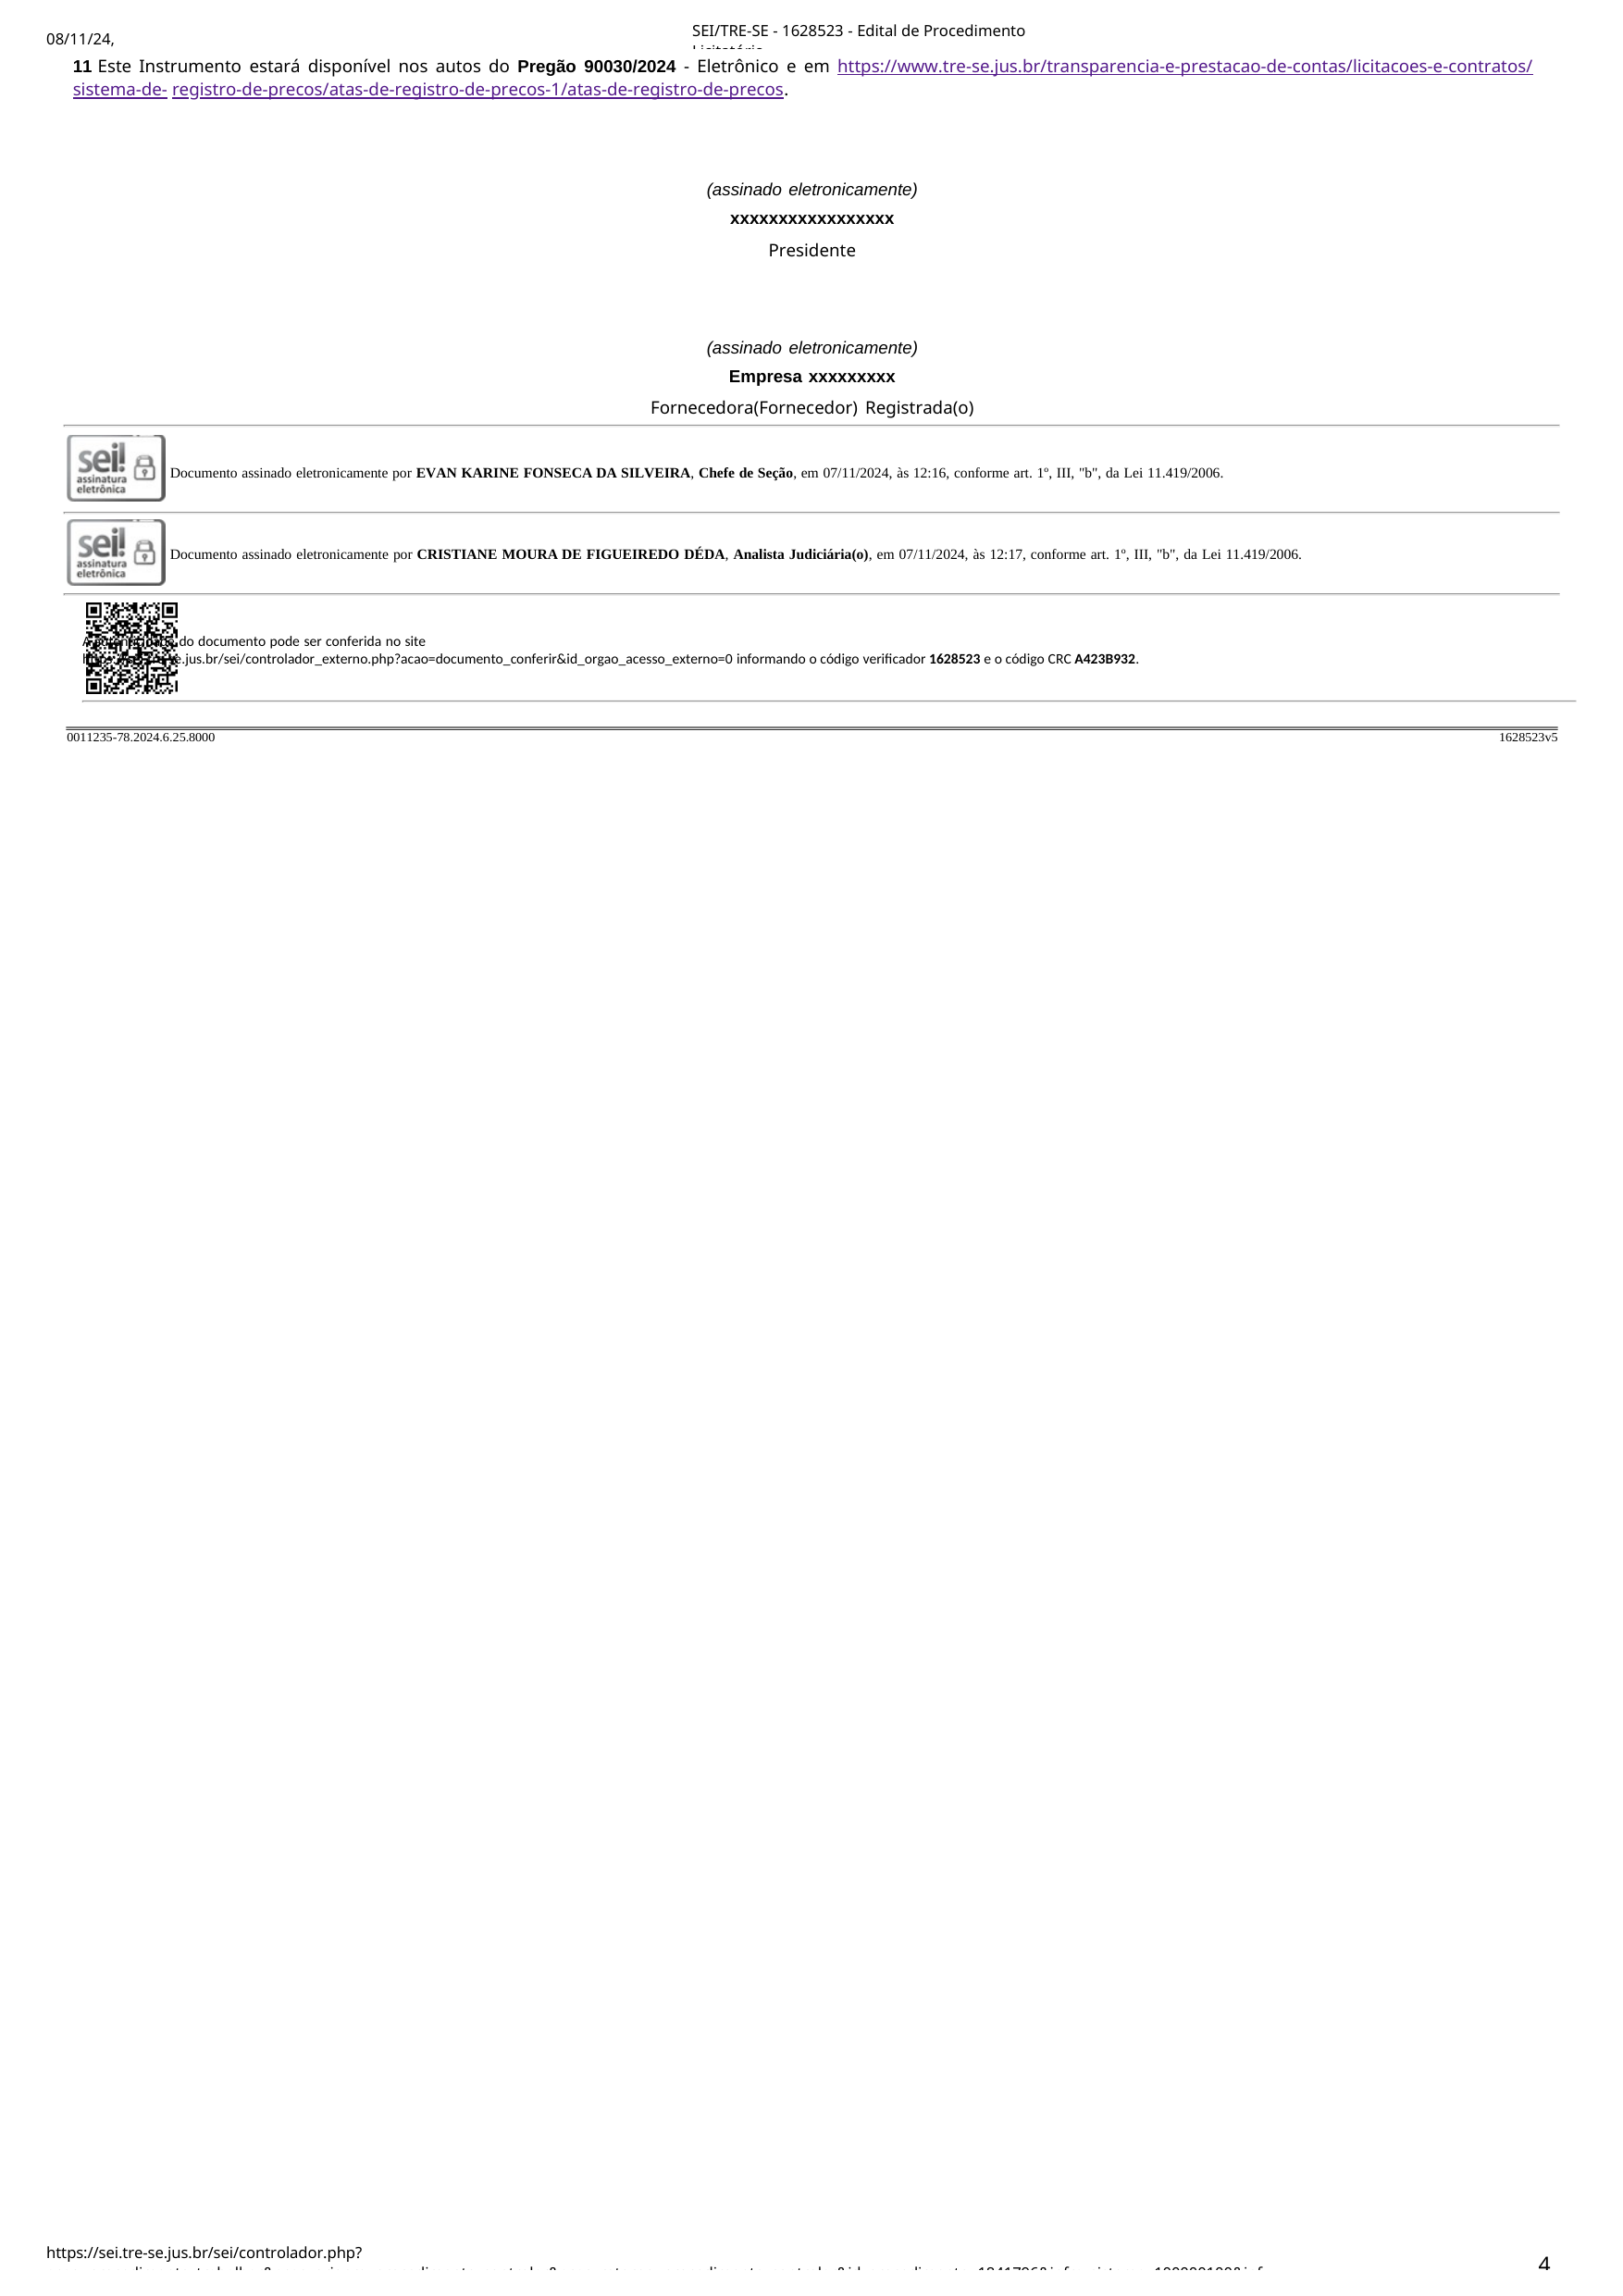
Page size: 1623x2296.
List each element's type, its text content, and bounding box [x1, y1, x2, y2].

text Documento assinado eletronicamente por CRISTIANE MOURA DE FIGUEIREDO DÉDA, Analista Judiciária(o), em 07/11/2024, às 12:17, conforme art. 1º, III, "b", da Lei 11.419/2006. [170, 545, 1579, 562]
text (assinado eletronicamente) [54, 338, 1570, 358]
text 0011235-78.2024.6.25.8000 1628523v5 [54, 723, 1570, 745]
subtitle Empresa xxxxxxxxx [54, 366, 1570, 387]
list Este Instrumento estará disponível nos autos do Pregão 90030/2024 - Eletrônico e em https://www.tre-se.jus.br/transparencia-e-prestacao-de-contas/licitacoes-e-contratos/sistema-de- registro-de-precos/atas-de-registro-de-precos-1/atas-de-registro-de-precos. [72, 54, 1552, 101]
text Fornecedora(Fornecedor) Registrada(o) [54, 395, 1570, 419]
picture [67, 519, 166, 586]
text (assinado eletronicamente) xxxxxxxxxxxxxxxxx Presidente [690, 180, 934, 262]
text Documento assinado eletronicamente por EVAN KARINE FONSECA DA SILVEIRA, Chefe de Seção, em 07/11/2024, às 12:16, conforme art. 1º, III, "b", da Lei 11.419/2006. [170, 465, 1579, 480]
picture [67, 435, 166, 502]
picture [86, 602, 178, 694]
